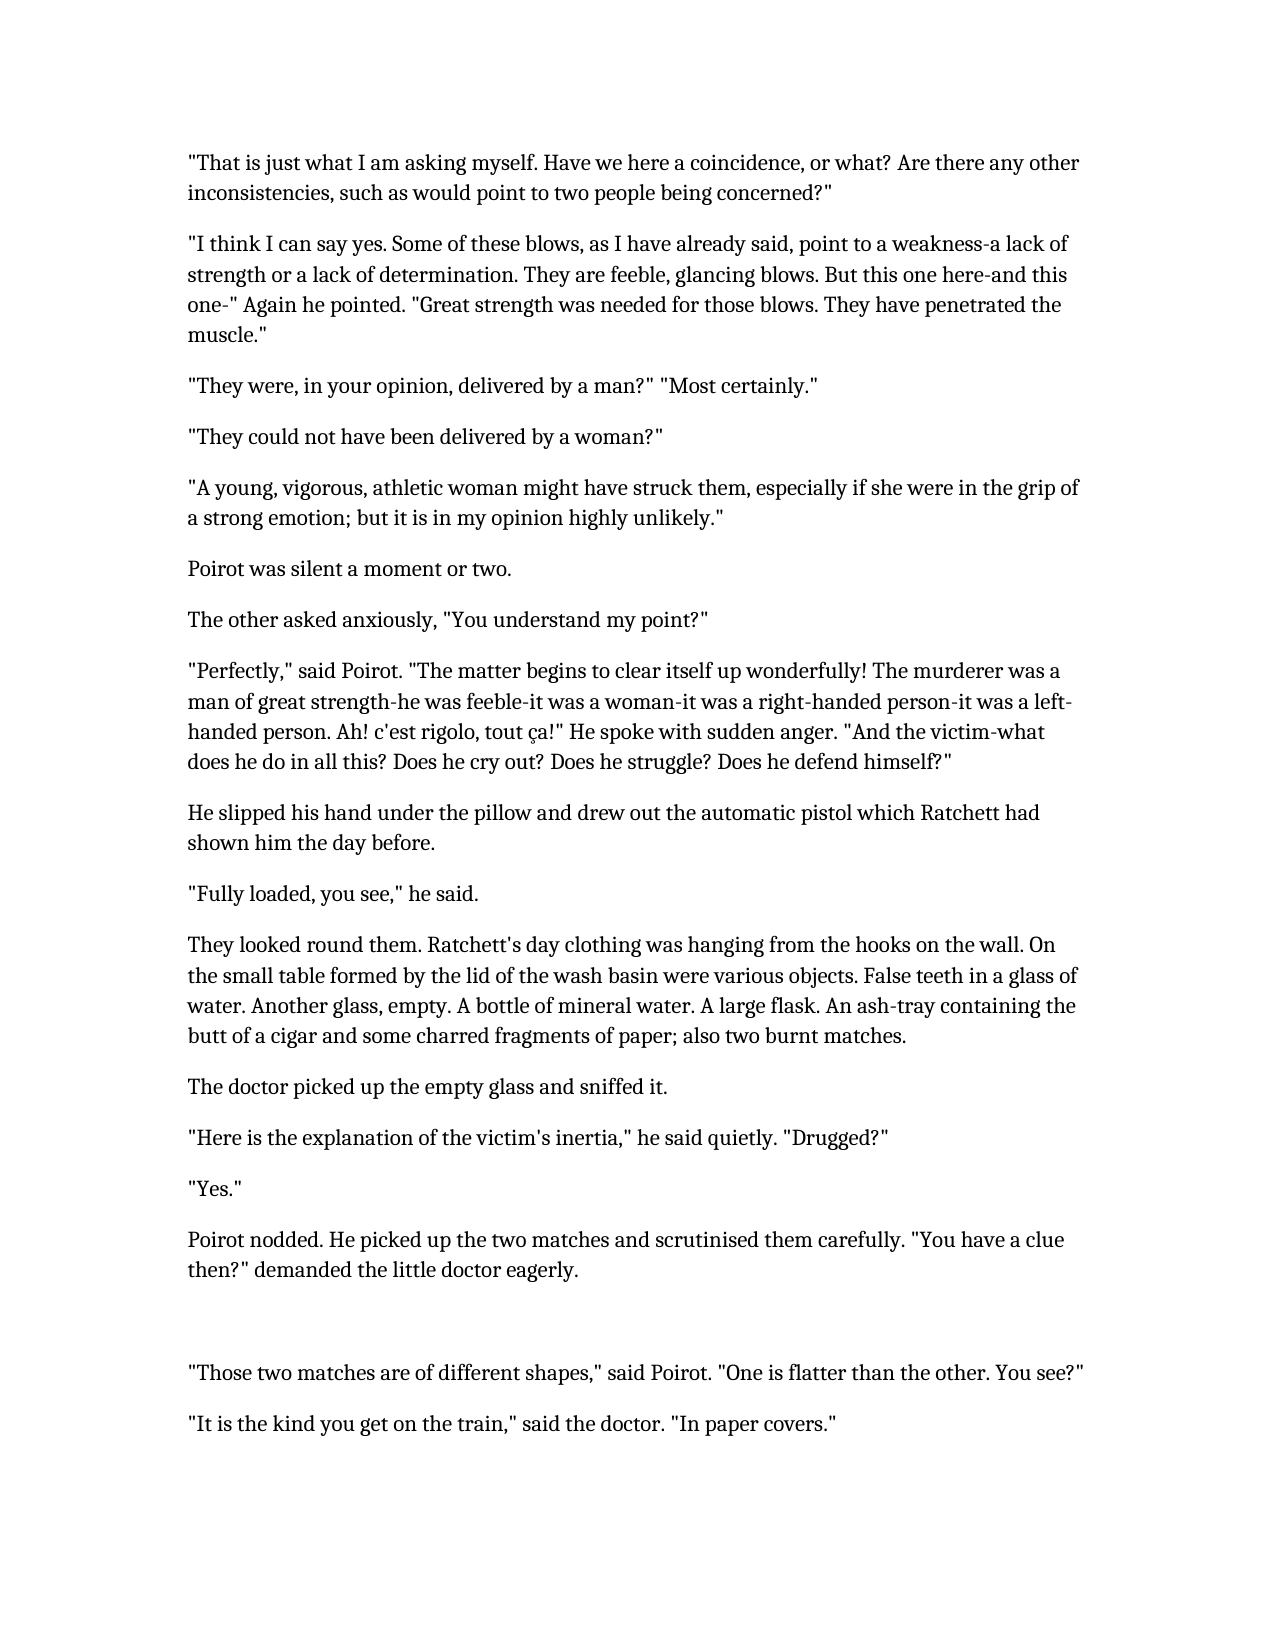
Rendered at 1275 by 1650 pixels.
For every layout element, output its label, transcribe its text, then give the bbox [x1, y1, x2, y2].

text They looked round them. Ratchett's day clothing was hanging from the hooks on the wall. On the small table formed by the lid of the wash basin were various objects. False teeth in a glass of water. Another glass, empty. A bottle of mineral water. A large flask. An ash-tray containing the butt of a cigar and some charred fragments of paper; also two burnt matches. [187, 932, 1087, 1049]
text Poirot was silent a moment or two. [187, 556, 1087, 583]
text "Fully loaded, you see," he said. [187, 881, 1087, 908]
text "It is the kind you get on the train," said the doctor. "In paper covers." [187, 1410, 1087, 1437]
text "Here is the explanation of the victim's inertia," he said quietly. "Drugged?" [187, 1125, 1087, 1151]
text "They could not have been delivered by a woman?" [187, 424, 1087, 450]
text Poirot nodded. He picked up the two matches and scrutinised them carefully. "You have a clue then?" demanded the little doctor eagerly. [187, 1227, 1087, 1284]
text "They were, in your opinion, delivered by a man?" "Most certainly." [187, 373, 1087, 399]
text The other asked anxiously, "You understand my point?" [187, 607, 1087, 634]
text "That is just what I am asking myself. Have we here a coincidence, or what? Are there any other inconsistencies, such as would point to two people being concerned?" [187, 150, 1087, 207]
text "Yes." [187, 1176, 1087, 1202]
text "A young, vigorous, athletic woman might have struck them, especially if she were in the grip of a strong emotion; but it is in my opinion highly unlikely." [187, 475, 1087, 532]
text The doctor picked up the empty glass and sniffed it. [187, 1074, 1087, 1100]
text "Those two matches are of different shapes," said Poirot. "One is flatter than the other. You see?" [187, 1359, 1087, 1386]
text He slipped his hand under the pillow and drew out the automatic pistol which Ratchett had shown him the day before. [187, 800, 1087, 857]
text "Perfectly," said Poirot. "The matter begins to clear itself up wonderfully! The murderer was a man of great strength-he was feeble-it was a woman-it was a right-handed person-it was a left-handed person. Ah! c'est rigolo, tout ça!" He spoke with sudden anger. "And the victim-what does he do in all this? Does he cry out? Does he struggle? Does he defend himself?" [187, 658, 1087, 775]
text "I think I can say yes. Some of these blows, as I have already said, point to a weakness-a lack of strength or a lack of determination. They are feeble, glancing blows. But this one here-and this one-" Again he pointed. "Great strength was needed for those blows. They have penetrated the muscle." [187, 231, 1087, 348]
